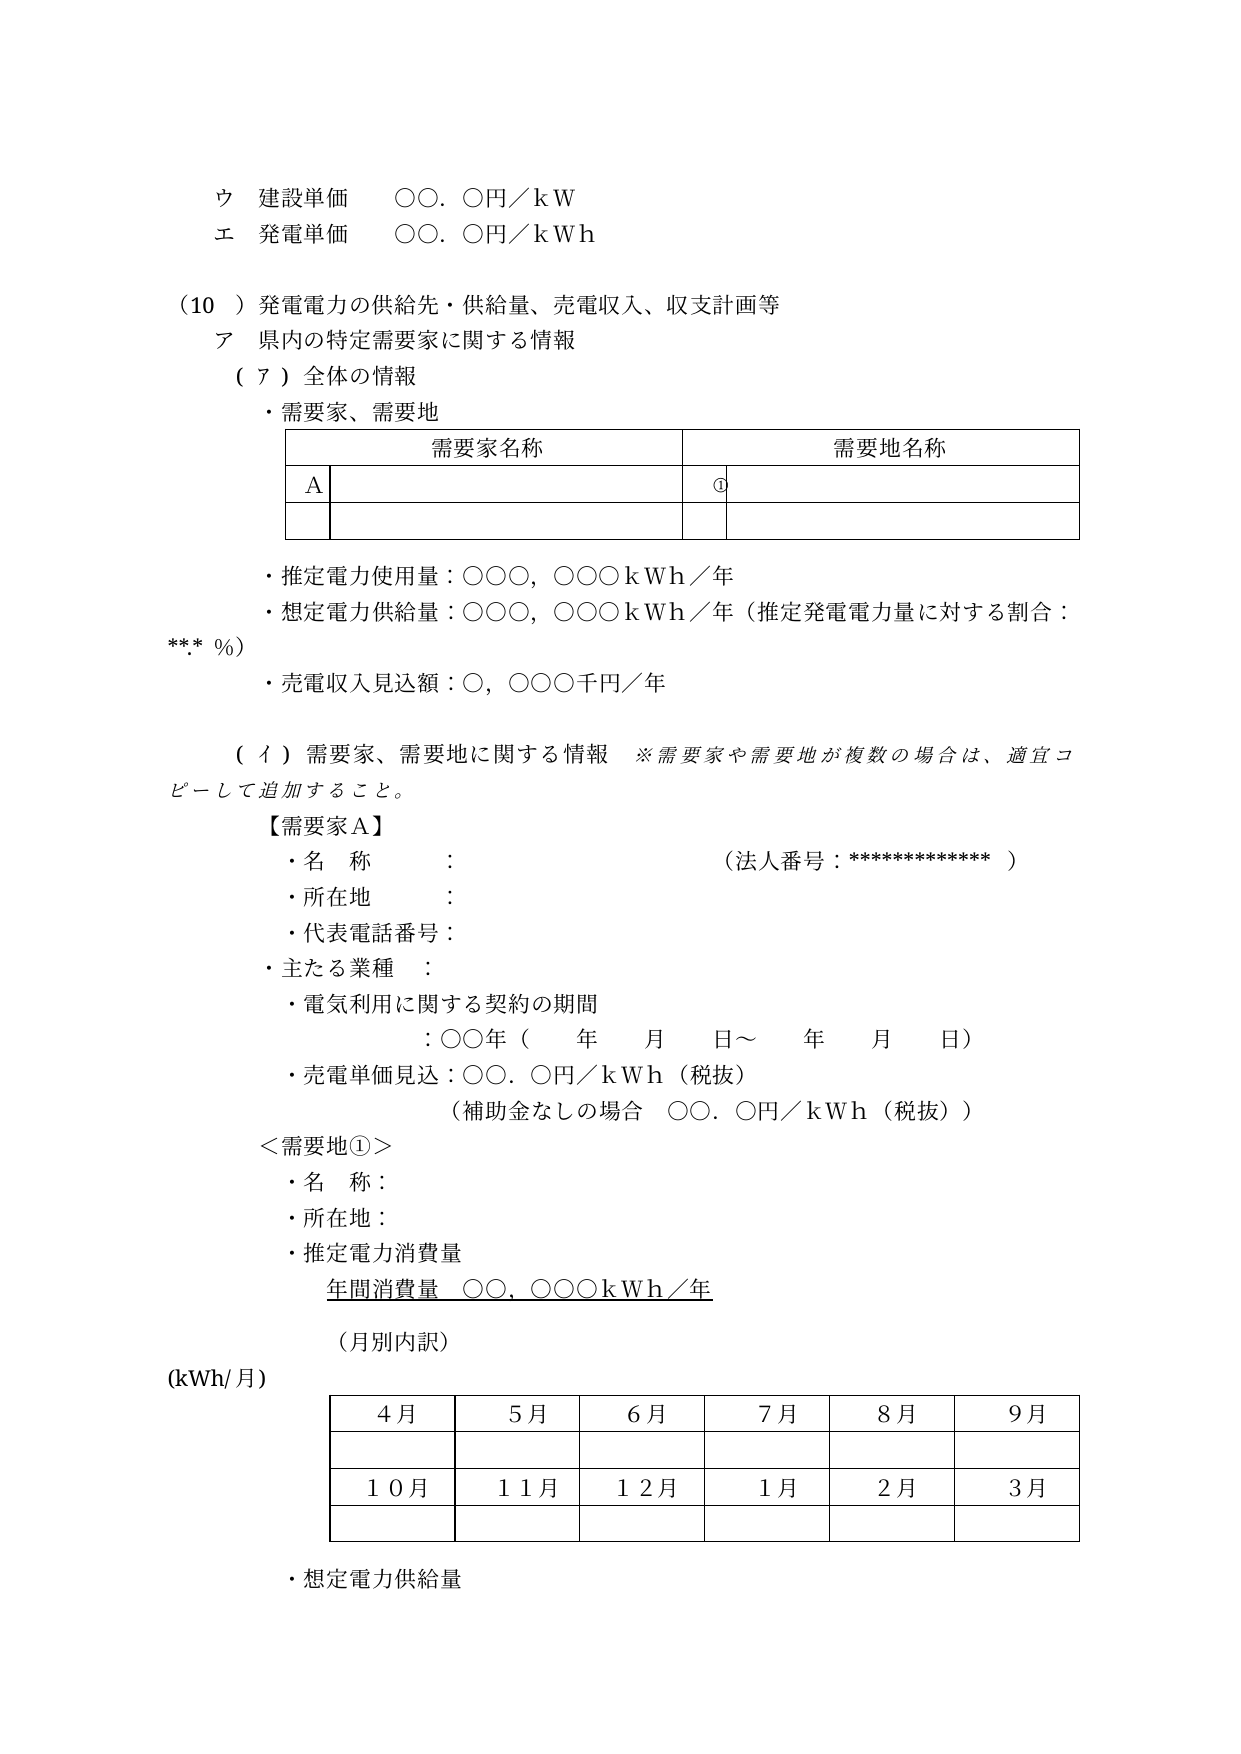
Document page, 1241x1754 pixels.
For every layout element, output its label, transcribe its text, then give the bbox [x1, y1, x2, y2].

table_header ４月 [331, 1396, 454, 1431]
text ・主たる業種 ： [167, 949, 1076, 985]
text （補助金なしの場合 ○○．○円／ｋＷｈ（税抜）） [167, 1092, 1076, 1127]
text ・代表電話番号： [167, 914, 1076, 949]
table_cell Ａ [286, 466, 329, 502]
text (ｲ) 需要家、需要地に関する情報 ※需要家や需要地が複数の場合は、適宜コピーして追加すること。 [167, 736, 1076, 807]
text （月別内訳） (kWh/月) [167, 1323, 1076, 1394]
text ・所在地： [167, 1199, 1076, 1234]
text ア 県内の特定需要家に関する情報 [167, 322, 1076, 357]
table_cell [683, 503, 726, 538]
text ・電気利用に関する契約の期間 [167, 985, 1076, 1021]
table_cell [705, 1432, 829, 1468]
table_header ７月 [705, 1396, 829, 1431]
text ・需要家、需要地 [167, 393, 1076, 428]
text ・名 称： [167, 1163, 1076, 1199]
table_cell [830, 1506, 954, 1541]
table_header 需要地名称 [683, 430, 1079, 465]
table_cell [331, 1506, 454, 1541]
text ・推定電力使用量：○○○，○○○ｋＷｈ／年 [167, 557, 1076, 593]
table_cell [331, 466, 682, 502]
table_cell [456, 1506, 579, 1541]
table_header ６月 [580, 1396, 704, 1431]
text ・想定電力供給量 [167, 1560, 1076, 1596]
text ・推定電力消費量 [167, 1234, 1076, 1270]
text 年間消費量 ○○，○○○ｋＷｈ／年 [167, 1270, 1076, 1306]
table_cell [286, 503, 329, 538]
table_cell [955, 1506, 1079, 1541]
text ウ 建設単価 ○○．○円／ｋＷ [200, 179, 1076, 215]
table_cell １月 [705, 1469, 829, 1504]
table_header 需要家名称 [286, 430, 682, 465]
table_cell ① [683, 466, 726, 502]
table_cell [955, 1432, 1079, 1468]
text ・名 称 ： （法人番号：*************） [167, 842, 1076, 878]
text ・売電収入見込額：○，○○○千円／年 [167, 664, 1076, 700]
text エ 発電単価 ○○．○円／ｋＷｈ [200, 215, 1076, 250]
table_cell [830, 1432, 954, 1468]
text ・想定電力供給量：○○○，○○○ｋＷｈ／年（推定発電電力量に対する割合：**.*％） [167, 593, 1076, 664]
table_cell ３月 [955, 1469, 1079, 1504]
table_header ８月 [830, 1396, 954, 1431]
table_cell [580, 1506, 704, 1541]
table_header ５月 [456, 1396, 579, 1431]
table_cell ２月 [830, 1469, 954, 1504]
table_cell [580, 1432, 704, 1468]
table_cell [705, 1506, 829, 1541]
table_cell [456, 1432, 579, 1468]
text ・所在地 ： [167, 878, 1076, 914]
table_cell [727, 466, 1079, 502]
text （10）発電電力の供給先・供給量、売電収入、収支計画等 [167, 286, 1076, 322]
table_cell １０月 [331, 1469, 454, 1504]
table_cell １２月 [580, 1469, 704, 1504]
table_cell [331, 503, 682, 538]
table_cell １１月 [456, 1469, 579, 1504]
text ：○○年（ 年 月 日～ 年 月 日） [167, 1021, 1076, 1056]
text ＜需要地①＞ [167, 1127, 1076, 1163]
table_header ９月 [955, 1396, 1079, 1431]
table_cell [727, 503, 1079, 538]
text 【需要家Ａ】 [167, 807, 1076, 842]
text ・売電単価見込：○○．○円／ｋＷｈ（税抜） [167, 1056, 1076, 1092]
table_cell [331, 1432, 454, 1468]
text (ｱ) 全体の情報 [167, 357, 1076, 393]
